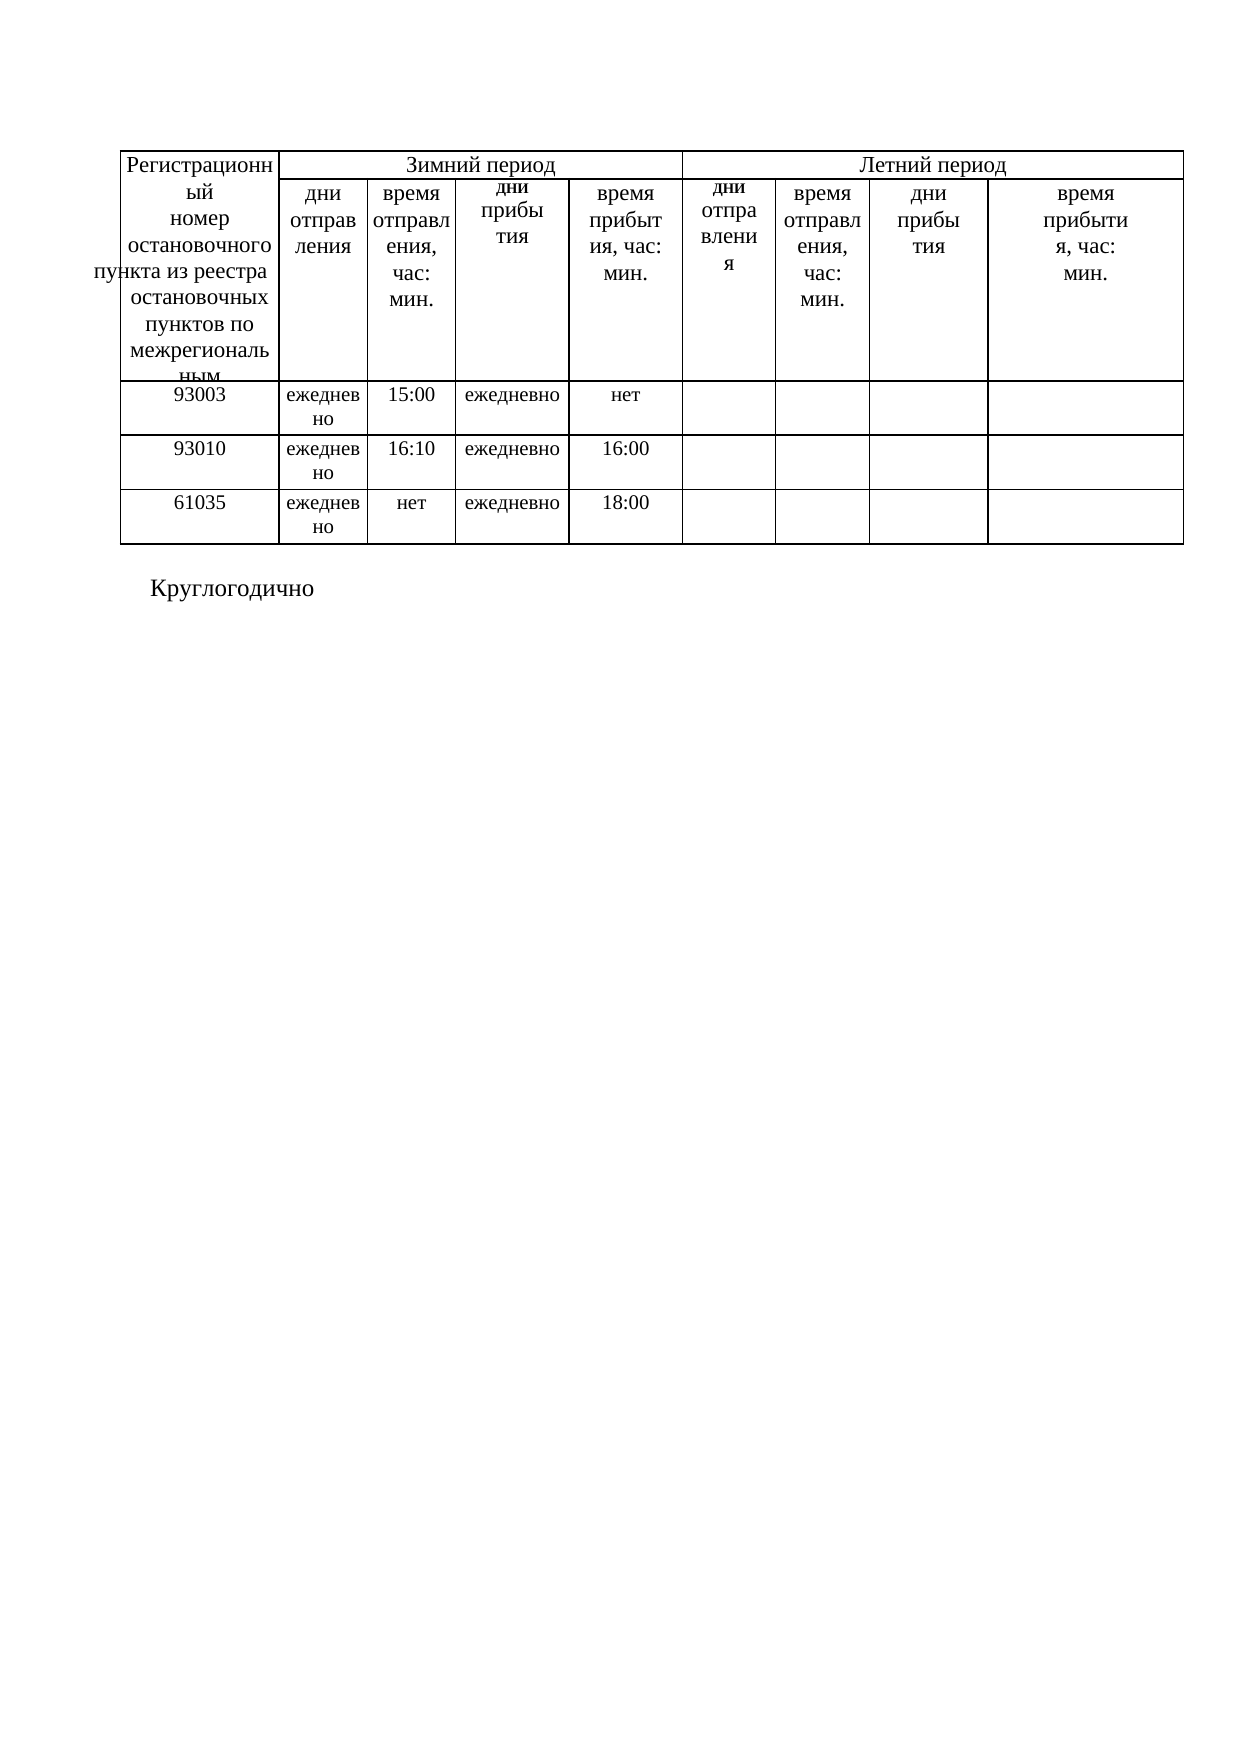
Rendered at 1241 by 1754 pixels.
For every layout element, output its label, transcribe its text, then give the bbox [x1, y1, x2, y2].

table_cell ежедневно [456, 382, 568, 434]
table_cell дни прибы тия [870, 180, 987, 380]
table_cell [776, 436, 869, 489]
table_cell 93010 [121, 436, 278, 489]
table_cell [870, 436, 987, 489]
table_cell [683, 382, 775, 434]
table_cell ежедневно [280, 382, 367, 434]
table_cell 18:00 [570, 490, 682, 543]
table_cell [776, 382, 869, 434]
table_cell ДНИ прибы тия [456, 180, 568, 380]
table_cell [870, 382, 987, 434]
table_cell ежедневно [456, 490, 568, 543]
table_cell время прибыти я, час: мин. [989, 180, 1183, 380]
table_cell 16:00 [570, 436, 682, 489]
table_header Зимний период [280, 152, 682, 178]
table_cell [989, 382, 1183, 434]
table_cell [776, 490, 869, 543]
table_cell ежедневно [280, 436, 367, 489]
table_cell 15:00 [368, 382, 455, 434]
table_cell [870, 490, 987, 543]
table_cell ежедневно [456, 436, 568, 489]
table_cell 61035 [121, 490, 278, 543]
text Круглогодично [150, 573, 1090, 602]
table_cell [683, 490, 775, 543]
table_cell [989, 490, 1183, 543]
table_cell дни отправ ления [280, 180, 367, 380]
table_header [121, 152, 278, 380]
table_cell нет [570, 382, 682, 434]
table_cell 16:10 [368, 436, 455, 489]
table_cell время прибыт ия, час: мин. [570, 180, 682, 380]
table_cell нет [368, 490, 455, 543]
table_cell ДНИ отпра влени я [683, 180, 775, 380]
table_cell [989, 436, 1183, 489]
table_cell время отправл ения, час: мин. [776, 180, 869, 380]
table_cell ежедневно [280, 490, 367, 543]
table_cell 93003 [121, 382, 278, 434]
table_header Летний период [683, 152, 1183, 178]
table_cell [683, 436, 775, 489]
table_cell время отправл ения, час: мин. [368, 180, 455, 380]
